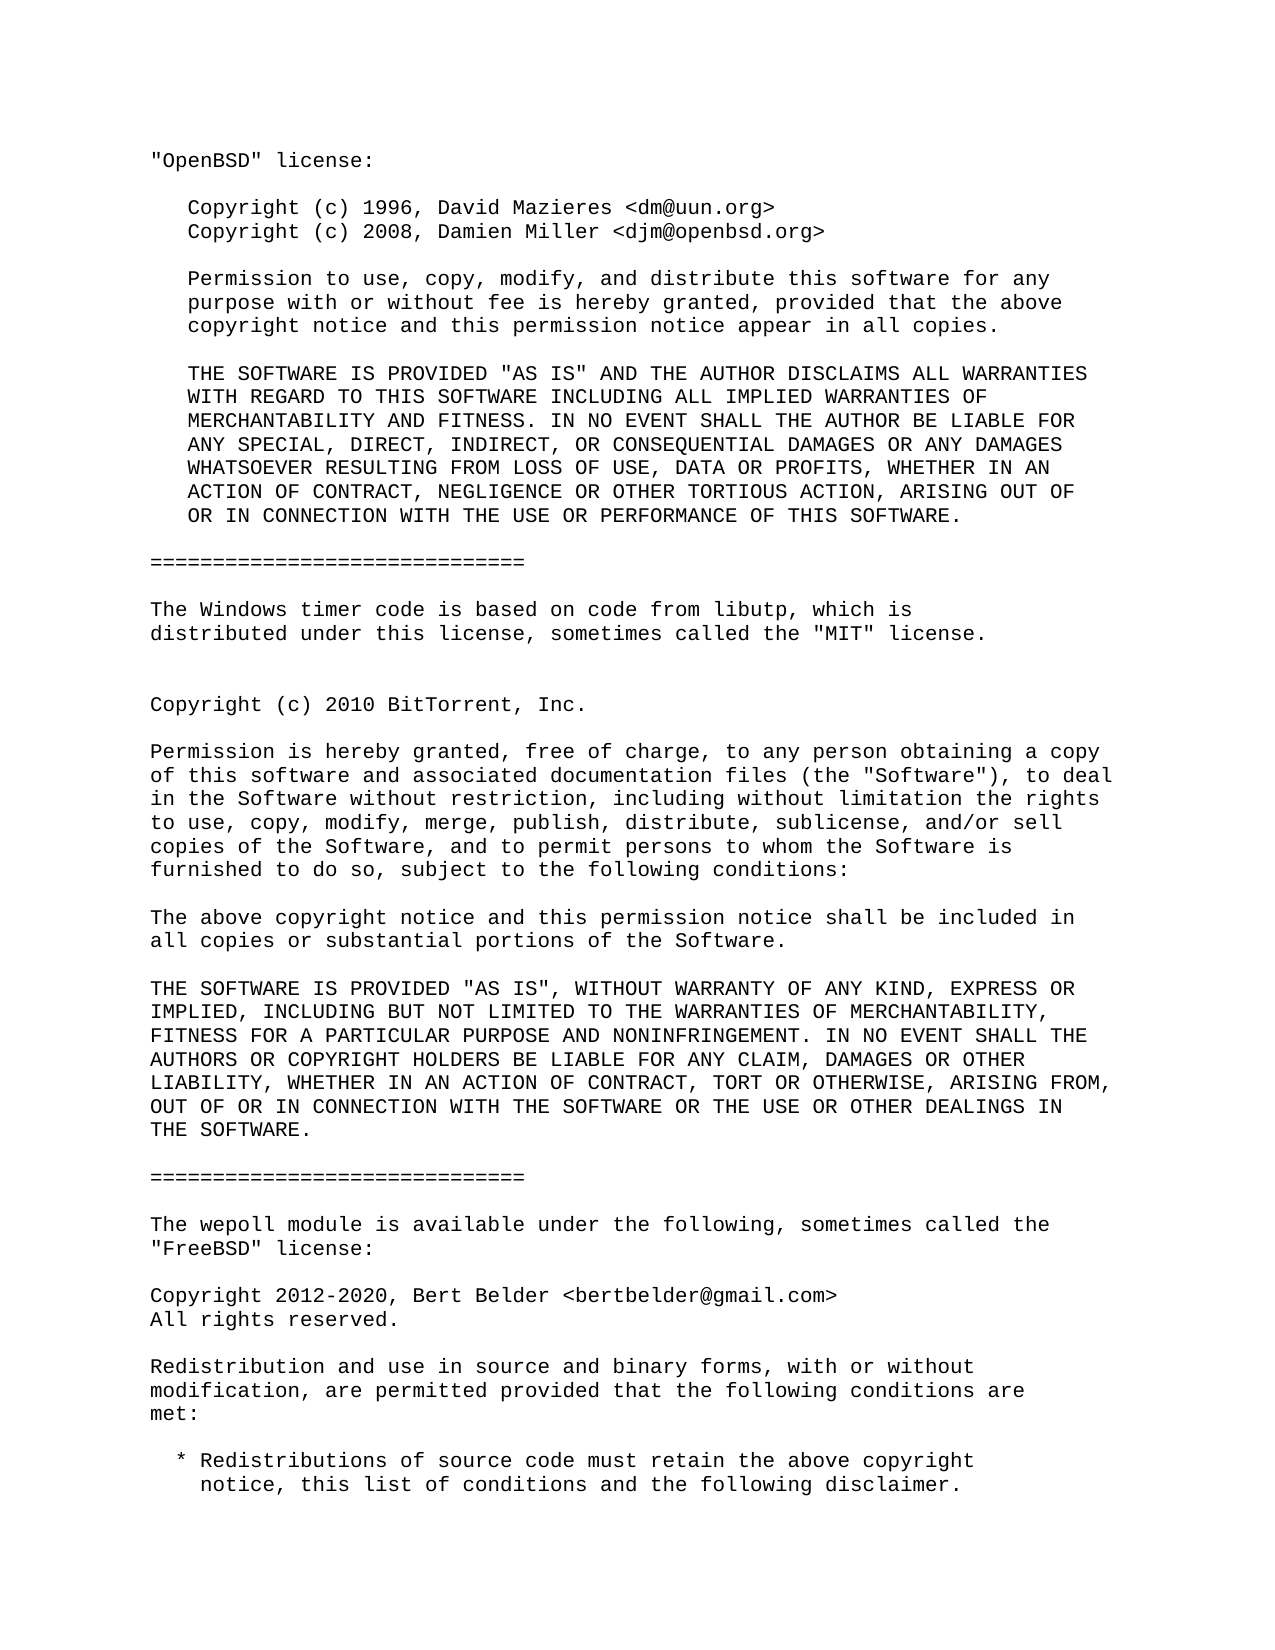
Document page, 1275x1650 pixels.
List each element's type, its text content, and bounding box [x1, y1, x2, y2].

text WHATSOEVER RESULTING FROM LOSS OF USE, DATA OR PROFITS, WHETHER IN AN [150, 457, 1125, 481]
text The Windows timer code is based on code from libutp, which is [150, 599, 1125, 623]
text purpose with or without fee is hereby granted, provided that the above [150, 292, 1125, 316]
text Copyright (c) 2010 BitTorrent, Inc. [150, 694, 1125, 717]
text to use, copy, modify, merge, publish, distribute, sublicense, and/or sell [150, 812, 1125, 836]
text met: [150, 1403, 1125, 1427]
text THE SOFTWARE IS PROVIDED "AS IS", WITHOUT WARRANTY OF ANY KIND, EXPRESS OR [150, 978, 1125, 1001]
text Copyright 2012-2020, Bert Belder <bertbelder@gmail.com> [150, 1285, 1125, 1309]
text in the Software without restriction, including without limitation the rights [150, 788, 1125, 812]
text ============================== [150, 552, 1125, 576]
text WITH REGARD TO THIS SOFTWARE INCLUDING ALL IMPLIED WARRANTIES OF [150, 386, 1125, 410]
text notice, this list of conditions and the following disclaimer. [150, 1474, 1125, 1498]
text Permission is hereby granted, free of charge, to any person obtaining a copy [150, 741, 1125, 765]
text Copyright (c) 2008, Damien Miller <djm@openbsd.org> [150, 221, 1125, 244]
text THE SOFTWARE IS PROVIDED "AS IS" AND THE AUTHOR DISCLAIMS ALL WARRANTIES [150, 363, 1125, 386]
text Copyright (c) 1996, David Mazieres <dm@uun.org> [150, 197, 1125, 221]
text FITNESS FOR A PARTICULAR PURPOSE AND NONINFRINGEMENT. IN NO EVENT SHALL THE [150, 1025, 1125, 1048]
text All rights reserved. [150, 1309, 1125, 1332]
text The above copyright notice and this permission notice shall be included in [150, 907, 1125, 930]
text IMPLIED, INCLUDING BUT NOT LIMITED TO THE WARRANTIES OF MERCHANTABILITY, [150, 1001, 1125, 1025]
text copyright notice and this permission notice appear in all copies. [150, 316, 1125, 339]
text distributed under this license, sometimes called the "MIT" license. [150, 623, 1125, 647]
text MERCHANTABILITY AND FITNESS. IN NO EVENT SHALL THE AUTHOR BE LIABLE FOR [150, 410, 1125, 434]
text ============================== [150, 1167, 1125, 1190]
text ANY SPECIAL, DIRECT, INDIRECT, OR CONSEQUENTIAL DAMAGES OR ANY DAMAGES [150, 434, 1125, 457]
text THE SOFTWARE. [150, 1119, 1125, 1143]
text Redistribution and use in source and binary forms, with or without [150, 1356, 1125, 1379]
text AUTHORS OR COPYRIGHT HOLDERS BE LIABLE FOR ANY CLAIM, DAMAGES OR OTHER [150, 1048, 1125, 1072]
text "OpenBSD" license: [150, 150, 1125, 174]
text modification, are permitted provided that the following conditions are [150, 1379, 1125, 1403]
text OR IN CONNECTION WITH THE USE OR PERFORMANCE OF THIS SOFTWARE. [150, 505, 1125, 528]
text LIABILITY, WHETHER IN AN ACTION OF CONTRACT, TORT OR OTHERWISE, ARISING FROM, [150, 1072, 1125, 1096]
text * Redistributions of source code must retain the above copyright [150, 1451, 1125, 1474]
text The wepoll module is available under the following, sometimes called the [150, 1214, 1125, 1238]
text ACTION OF CONTRACT, NEGLIGENCE OR OTHER TORTIOUS ACTION, ARISING OUT OF [150, 481, 1125, 505]
text OUT OF OR IN CONNECTION WITH THE SOFTWARE OR THE USE OR OTHER DEALINGS IN [150, 1096, 1125, 1119]
text furnished to do so, subject to the following conditions: [150, 859, 1125, 883]
text Permission to use, copy, modify, and distribute this software for any [150, 268, 1125, 292]
text all copies or substantial portions of the Software. [150, 930, 1125, 954]
text copies of the Software, and to permit persons to whom the Software is [150, 836, 1125, 859]
text "FreeBSD" license: [150, 1238, 1125, 1261]
text of this software and associated documentation files (the "Software"), to deal [150, 765, 1125, 788]
